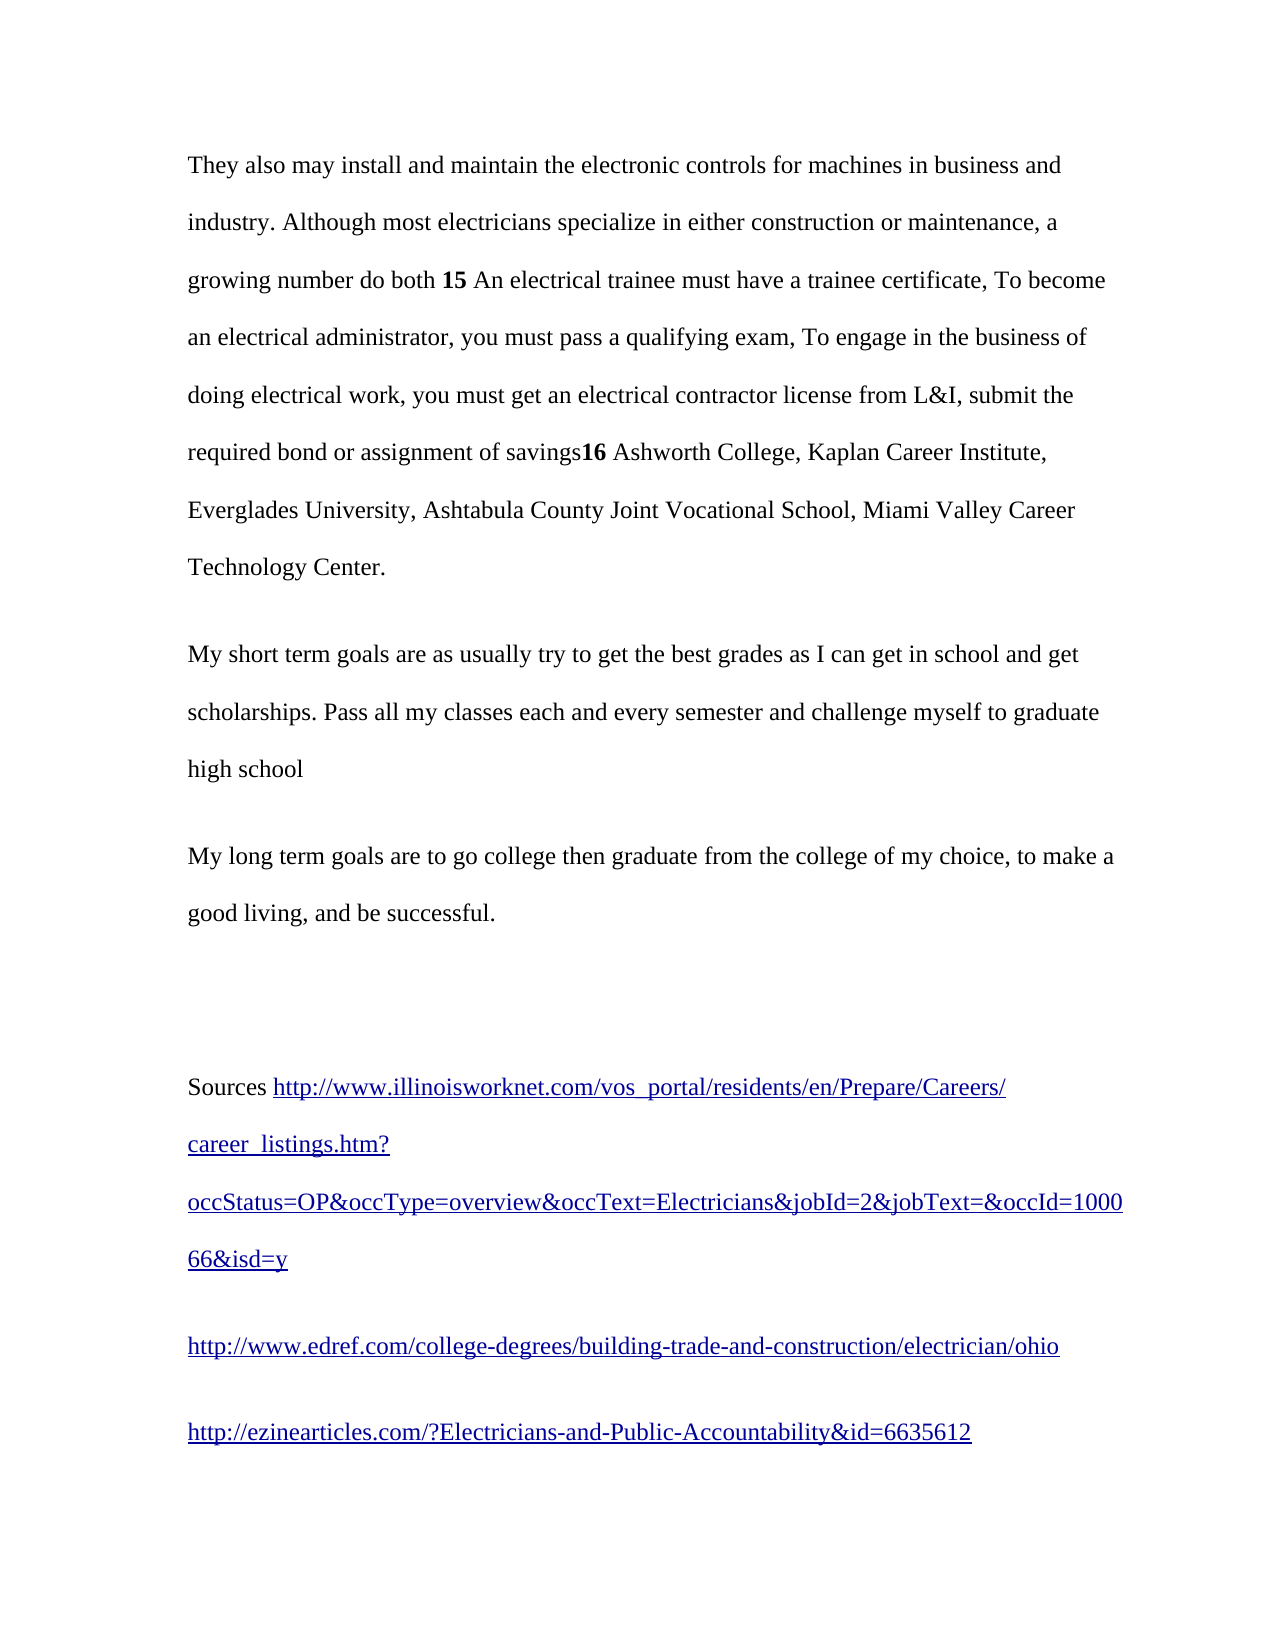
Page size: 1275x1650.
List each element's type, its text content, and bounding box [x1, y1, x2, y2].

text Sources http://www.illinoisworknet.com/vos_portal/residents/en/Prepare/Careers/career_listings.htm?occStatus=OP&occType=overview&occText=Electricians&jobId=2&jobText=&occId=100066&isd=y [187, 1072, 1125, 1273]
text http://ezinearticles.com/?Electricians-and-Public-Accountability&id=6635612 [187, 1417, 1125, 1446]
text http://www.edref.com/college-degrees/building-trade-and-construction/electrician/ohio [187, 1331, 1125, 1359]
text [187, 150, 1125, 581]
text My long term goals are to go college then graduate from the college of my choice, to make a good living, and be successful. [187, 841, 1125, 927]
text My short term goals are as usually try to get the best grades as I can get in school and get scholarships. Pass all my classes each and every semester and challenge myself to graduate high school [187, 639, 1125, 783]
